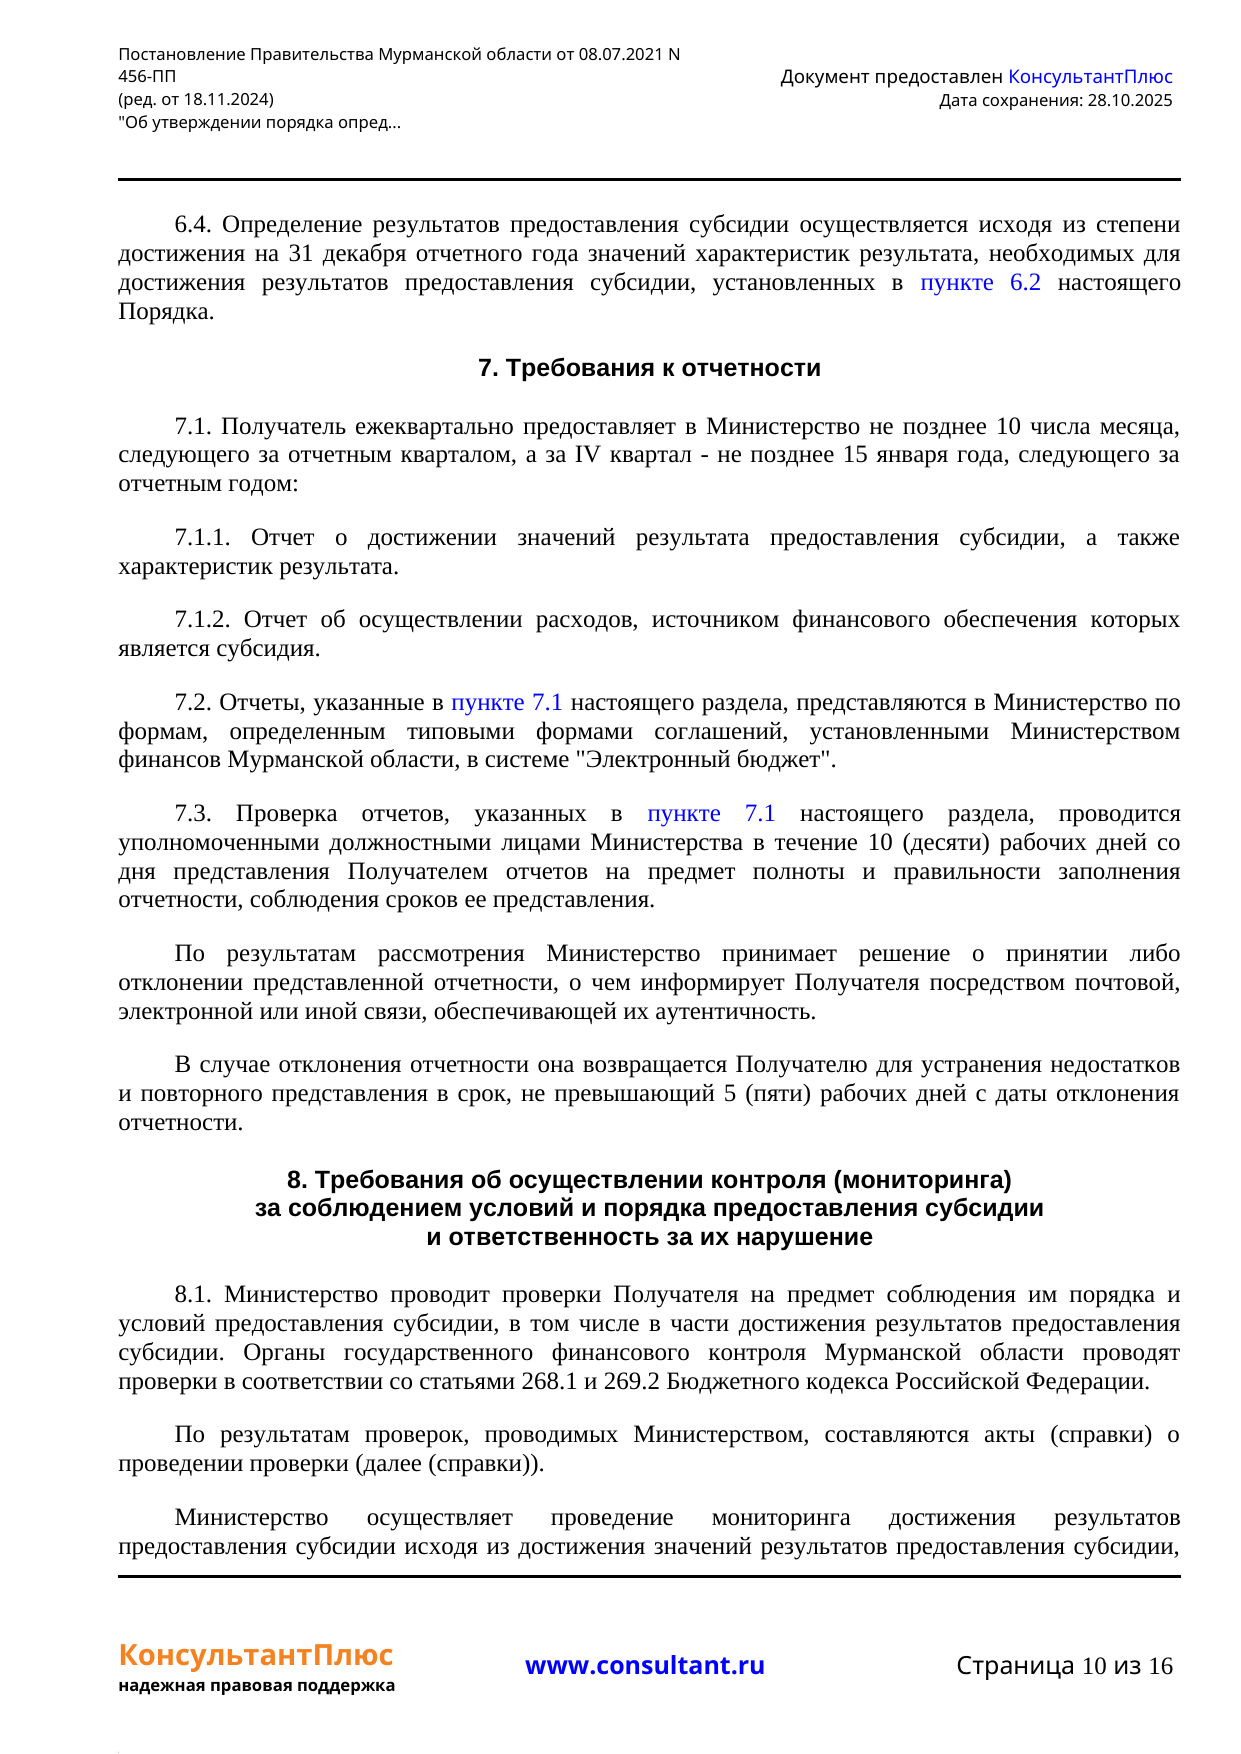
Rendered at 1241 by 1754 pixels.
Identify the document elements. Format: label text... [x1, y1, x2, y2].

text 7.3. Проверка отчетов, указанных в пункте 7.1 настоящего раздела, проводится уполномоченными должностными лицами Министерства в течение 10 (десяти) рабочих дней со дня представления Получателем отчетов на предмет полноты и правильности заполнения отчетности, соблюдения сроков ее представления. [118, 798, 1181, 913]
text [118, 1502, 1181, 1559]
text 7.2. Отчеты, указанные в пункте 7.1 настоящего раздела, представляются в Министерство по формам, определенным типовыми формами соглашений, установленными Министерством финансов Мурманской области, в системе "Электронный бюджет". [118, 687, 1181, 773]
text По результатам проверок, проводимых Министерством, составляются акты (справки) о проведении проверки (далее (справки)). [118, 1419, 1181, 1477]
title и ответственность за их нарушение [118, 1222, 1181, 1251]
text 7.1. Получатель ежеквартально предоставляет в Министерство не позднее 10 числа месяца, следующего за отчетным кварталом, а за IV квартал - не позднее 15 января года, следующего за отчетным годом: [118, 411, 1181, 497]
text 6.4. Определение результатов предоставления субсидии осуществляется исходя из степени достижения на 31 декабря отчетного года значений характеристик результата, необходимых для достижения результатов предоставления субсидии, установленных в пункте 6.2 настоящего Порядка. [118, 209, 1181, 324]
title за соблюдением условий и порядка предоставления субсидии [118, 1193, 1181, 1222]
text 7.1.2. Отчет об осуществлении расходов, источником финансового обеспечения которых является субсидия. [118, 604, 1181, 662]
title 7. Требования к отчетности [118, 353, 1181, 382]
title 8. Требования об осуществлении контроля (мониторинга) [118, 1164, 1181, 1193]
text В случае отклонения отчетности она возвращается Получателю для устранения недостатков и повторного представления в срок, не превышающий 5 (пяти) рабочих дней с даты отклонения отчетности. [118, 1049, 1181, 1136]
text 7.1.1. Отчет о достижении значений результата предоставления субсидии, а также характеристик результата. [118, 522, 1181, 579]
text По результатам рассмотрения Министерство принимает решение о принятии либо отклонении представленной отчетности, о чем информирует Получателя посредством почтовой, электронной или иной связи, обеспечивающей их аутентичность. [118, 938, 1181, 1024]
text 8.1. Министерство проводит проверки Получателя на предмет соблюдения им порядка и условий предоставления субсидии, в том числе в части достижения результатов предоставления субсидии. Органы государственного финансового контроля Мурманской области проводят проверки в соответствии со статьями 268.1 и 269.2 Бюджетного кодекса Российской Федерации. [118, 1279, 1181, 1394]
